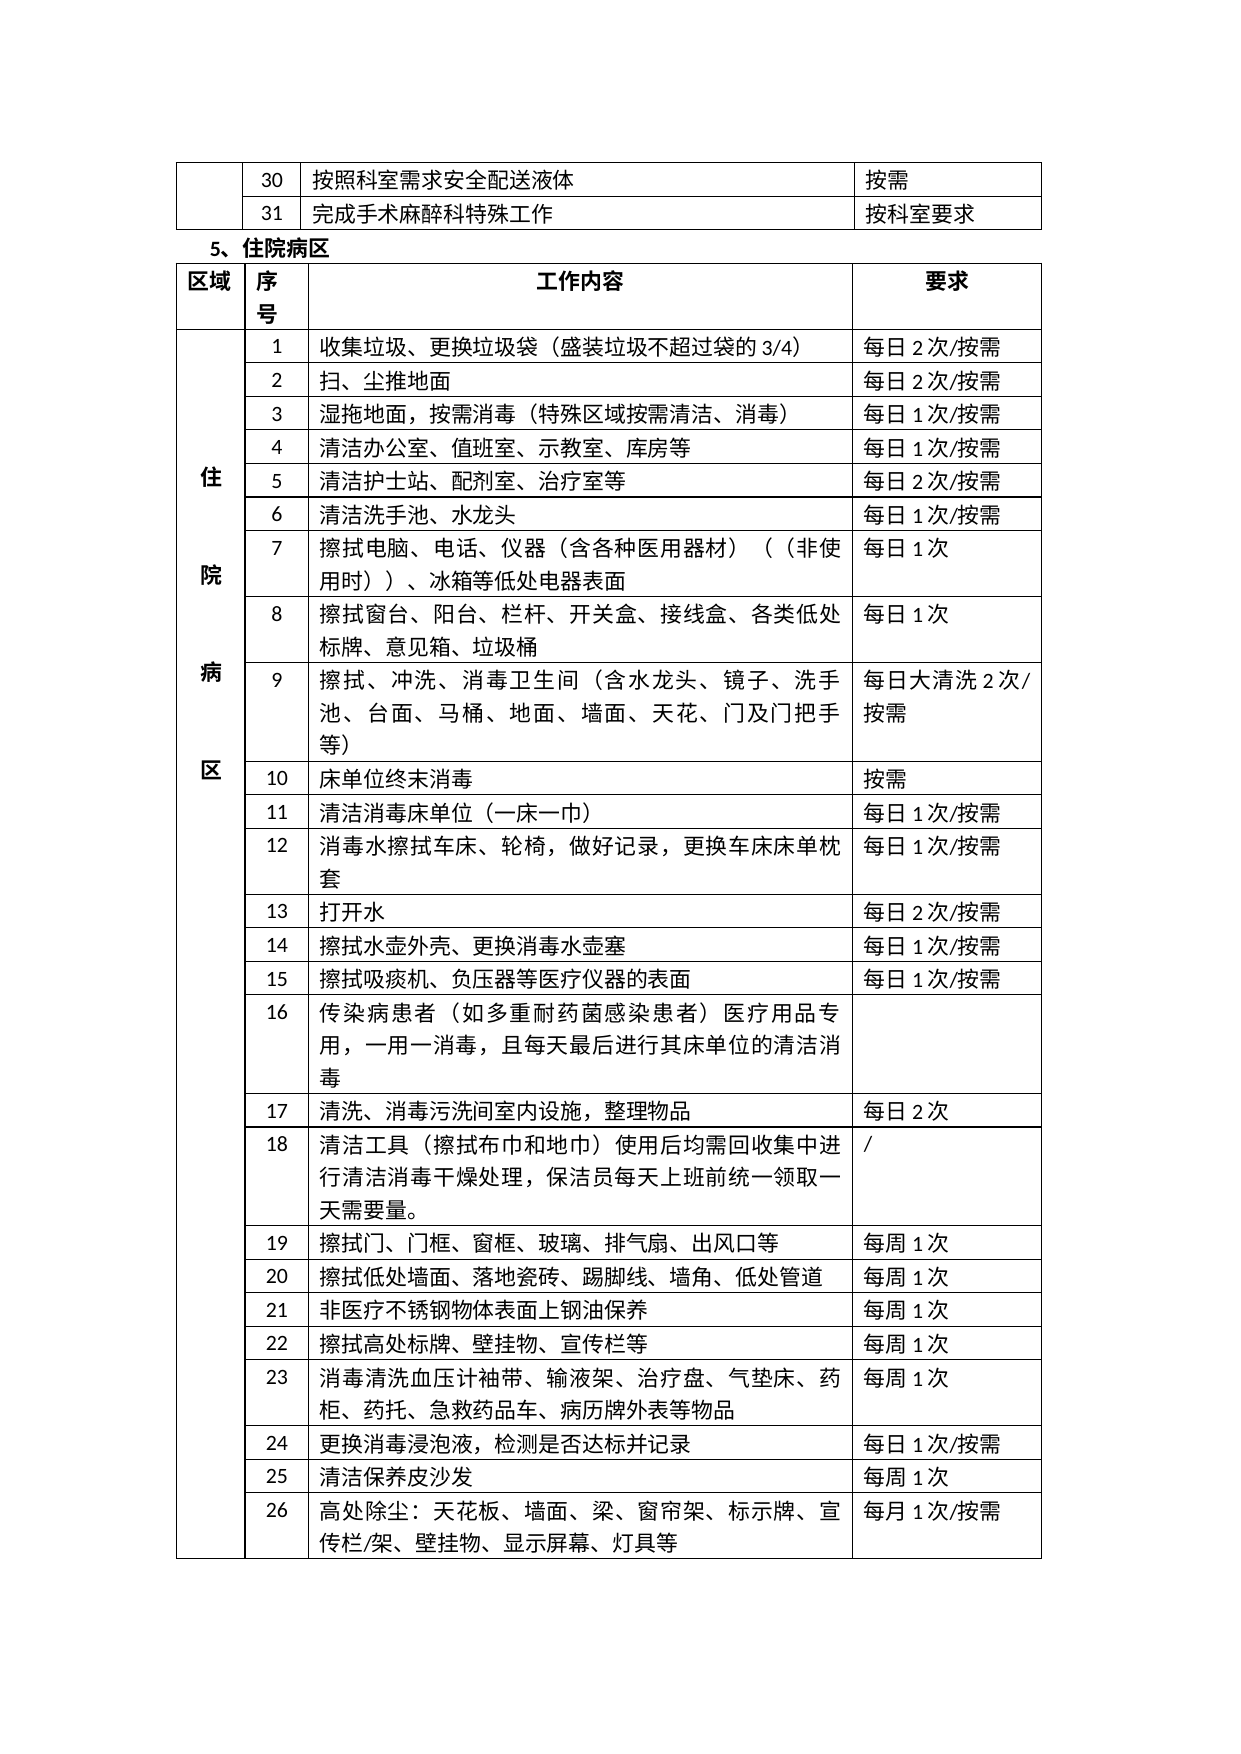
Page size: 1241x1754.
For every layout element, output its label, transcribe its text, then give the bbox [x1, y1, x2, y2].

table_cell 每周1次 [853, 1327, 1041, 1359]
table_cell 每日1次/按需 [853, 829, 1041, 894]
table_cell 更换消毒浸泡液，检测是否达标并记录 [309, 1426, 852, 1459]
table_cell 每日大清洗2次/按需 [853, 663, 1041, 761]
table_cell 擦拭低处墙面、落地瓷砖、踢脚线、墙角、低处管道 [309, 1260, 852, 1292]
table_cell 21 [246, 1293, 308, 1326]
table_header 要求 [853, 264, 1041, 329]
table_cell 3 [246, 397, 308, 429]
table_cell 每日2次/按需 [853, 464, 1041, 496]
table_cell 消毒清洗血压计袖带、输液架、治疗盘、气垫床、药柜、药托、急救药品车、病历牌外表等物品 [309, 1360, 852, 1425]
table_cell 清洁洗手池、水龙头 [309, 498, 852, 530]
table_cell 22 [246, 1327, 308, 1359]
text 5、住院病区 [187, 230, 1053, 263]
table_cell 湿拖地面，按需消毒（特殊区域按需清洁、消毒） [309, 397, 852, 429]
table_cell 17 [246, 1094, 308, 1126]
table_cell [853, 995, 1041, 1093]
table_cell 31 [243, 197, 300, 229]
table_cell 擦拭门、门框、窗框、玻璃、排气扇、出风口等 [309, 1226, 852, 1258]
table_cell 扫、尘推地面 [309, 363, 852, 396]
table_cell 清洁办公室、值班室、示教室、库房等 [309, 430, 852, 463]
table_header 区域 [177, 264, 244, 329]
table_cell 清洁消毒床单位（一床一巾） [309, 795, 852, 828]
table_cell 擦拭水壶外壳、更换消毒水壶塞 [309, 928, 852, 961]
table_cell 高处除尘：天花板、墙面、梁、窗帘架、标示牌、宣传栏/架、壁挂物、显示屏幕、灯具等 [309, 1493, 852, 1558]
table_cell 13 [246, 895, 308, 927]
table_cell 按照科室需求安全配送液体 [301, 163, 854, 196]
table_cell 清洁护士站、配剂室、治疗室等 [309, 464, 852, 496]
table_cell 擦拭、冲洗、消毒卫生间（含水龙头、镜子、洗手池、台面、马桶、地面、墙面、天花、门及门把手等） [309, 663, 852, 761]
table_cell 擦拭电脑、电话、仪器（含各种医用器材）（（非使用时））、冰箱等低处电器表面 [309, 531, 852, 596]
table_cell 住 院 病 区 [177, 330, 244, 1558]
table_cell 16 [246, 995, 308, 1093]
table_cell 擦拭窗台、阳台、栏杆、开关盒、接线盒、各类低处标牌、意见箱、垃圾桶 [309, 597, 852, 662]
table_cell 4 [246, 430, 308, 463]
table_cell 每周1次 [853, 1226, 1041, 1258]
table_cell 清洗、消毒污洗间室内设施，整理物品 [309, 1094, 852, 1126]
table_cell 按需 [853, 762, 1041, 794]
table_cell 消毒水擦拭车床、轮椅，做好记录，更换车床床单枕套 [309, 829, 852, 894]
table_cell 15 [246, 962, 308, 994]
table_cell 每日2次 [853, 1094, 1041, 1126]
table_header 序号 [246, 264, 308, 329]
table_cell 1 [246, 330, 308, 362]
table_cell 擦拭吸痰机、负压器等医疗仪器的表面 [309, 962, 852, 994]
table_cell 10 [246, 762, 308, 794]
table_cell 按需 [855, 163, 1041, 196]
table_cell 每日1次 [853, 531, 1041, 596]
table_cell 清洁工具（擦拭布巾和地巾）使用后均需回收集中进行清洁消毒干燥处理，保洁员每天上班前统一领取一天需要量。 [309, 1128, 852, 1225]
table_cell 每日2次/按需 [853, 330, 1041, 362]
table_cell 20 [246, 1260, 308, 1292]
table_cell 18 [246, 1128, 308, 1225]
table_cell 11 [246, 795, 308, 828]
table_cell 每日1次/按需 [853, 795, 1041, 828]
table_cell 每周1次 [853, 1460, 1041, 1492]
table_cell 每日1次/按需 [853, 397, 1041, 429]
table_cell 6 [246, 498, 308, 530]
table_cell 2 [246, 363, 308, 396]
table_cell 19 [246, 1226, 308, 1258]
table_cell 完成手术麻醉科特殊工作 [301, 197, 854, 229]
table_cell 8 [246, 597, 308, 662]
table_cell 擦拭高处标牌、壁挂物、宣传栏等 [309, 1327, 852, 1359]
table_cell 每日1次/按需 [853, 498, 1041, 530]
table_header 工作内容 [309, 264, 852, 329]
table_cell 7 [246, 531, 308, 596]
table_cell 每日1次 [853, 597, 1041, 662]
table_cell 每日2次/按需 [853, 363, 1041, 396]
table_cell 12 [246, 829, 308, 894]
table_cell 每周1次 [853, 1360, 1041, 1425]
table_cell 每周1次 [853, 1260, 1041, 1292]
table_cell 收集垃圾、更换垃圾袋（盛装垃圾不超过袋的3/4） [309, 330, 852, 362]
table_cell 9 [246, 663, 308, 761]
table_cell 按科室要求 [855, 197, 1041, 229]
table_cell 每日1次/按需 [853, 928, 1041, 961]
table_cell 每日1次/按需 [853, 430, 1041, 463]
table_cell 传染病患者（如多重耐药菌感染患者）医疗用品专用，一用一消毒，且每天最后进行其床单位的清洁消毒 [309, 995, 852, 1093]
table_cell 24 [246, 1426, 308, 1459]
table_cell 非医疗不锈钢物体表面上钢油保养 [309, 1293, 852, 1326]
table_cell 打开水 [309, 895, 852, 927]
table_cell 每日2次/按需 [853, 895, 1041, 927]
table_cell 清洁保养皮沙发 [309, 1460, 852, 1492]
table_cell 5 [246, 464, 308, 496]
table_cell 每月1次/按需 [853, 1493, 1041, 1558]
table_cell / [853, 1128, 1041, 1225]
table_cell 14 [246, 928, 308, 961]
table_cell 每日1次/按需 [853, 1426, 1041, 1459]
table_cell 30 [243, 163, 300, 196]
table_cell 每周1次 [853, 1293, 1041, 1326]
table_cell 每日1次/按需 [853, 962, 1041, 994]
table_cell 床单位终末消毒 [309, 762, 852, 794]
table_cell 23 [246, 1360, 308, 1425]
table_cell 25 [246, 1460, 308, 1492]
table_cell 26 [246, 1493, 308, 1558]
